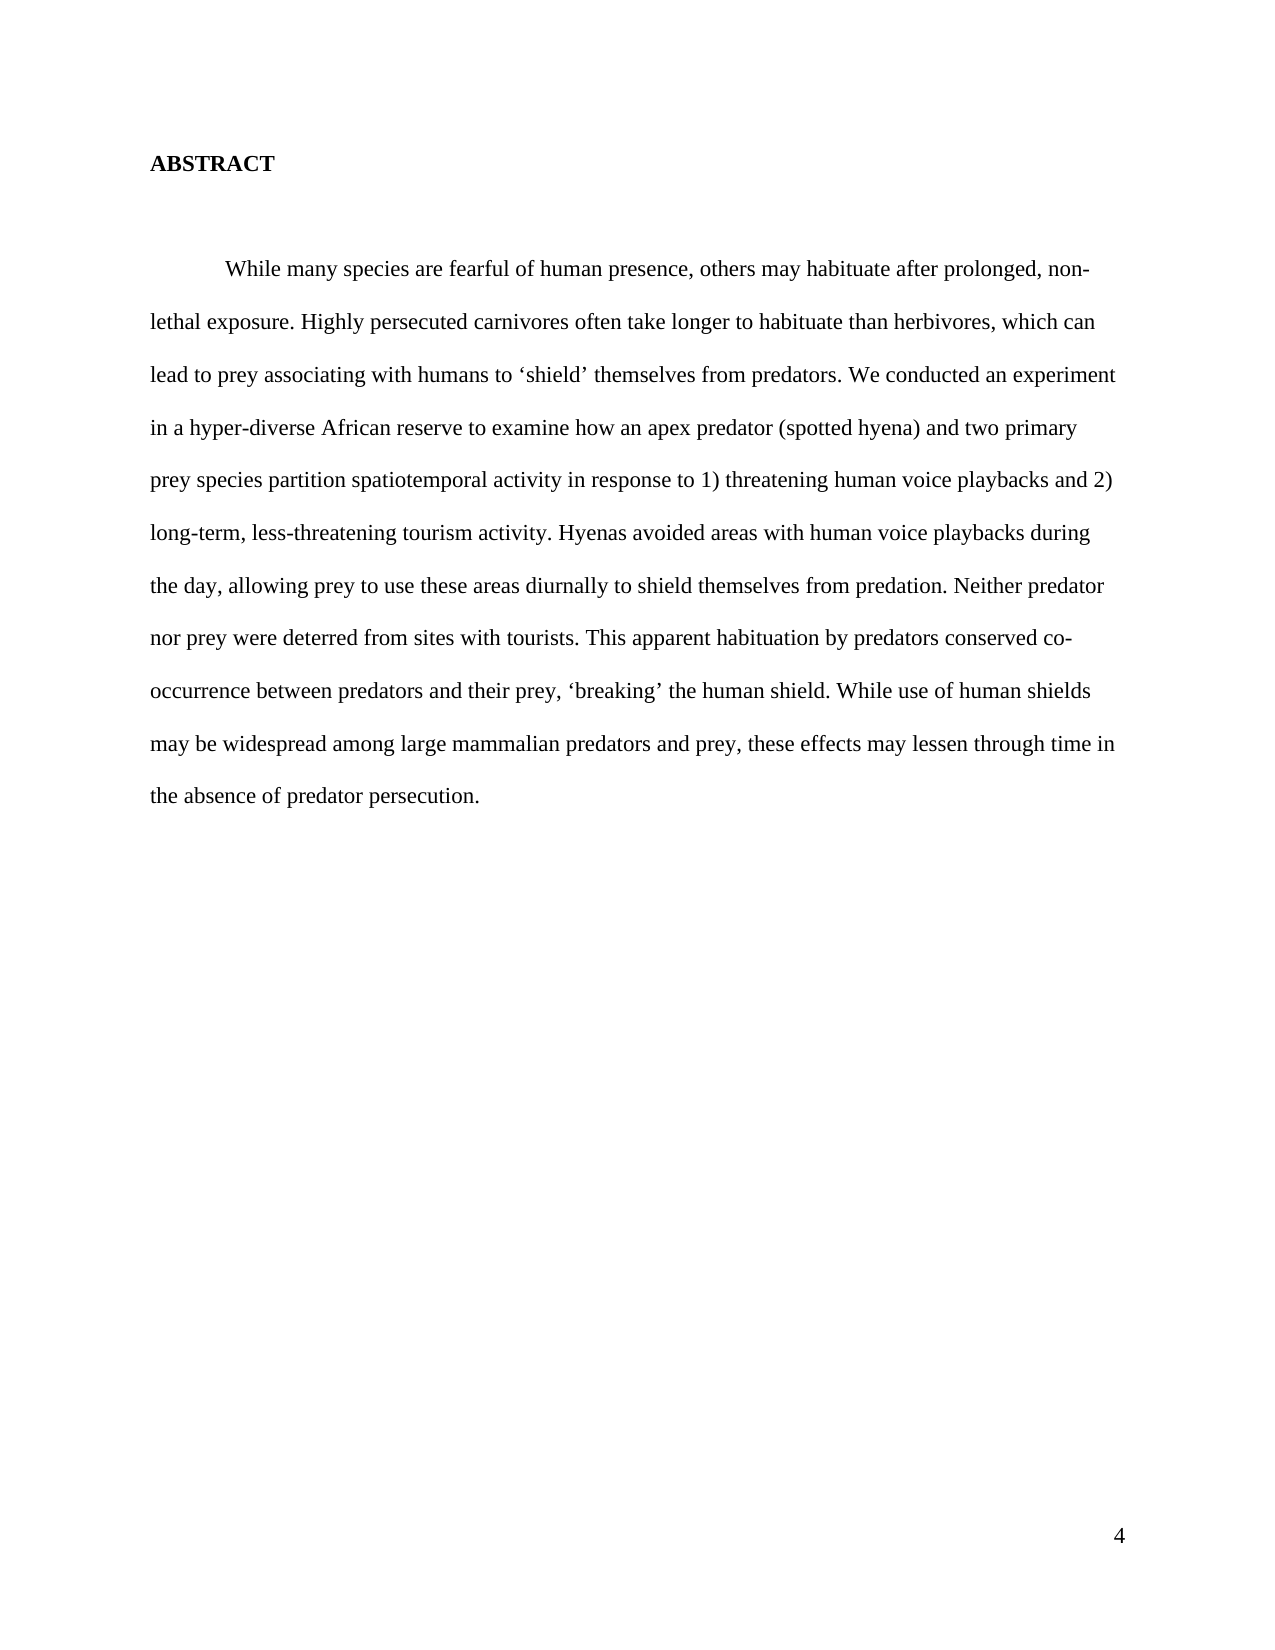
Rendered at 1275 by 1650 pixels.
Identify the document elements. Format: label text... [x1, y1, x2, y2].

text While many species are fearful of human presence, others may habituate after prolonged, non-lethal exposure. Highly persecuted carnivores often take longer to habituate than herbivores, which can lead to prey associating with humans to ‘shield’ themselves from predators. We conducted an experiment in a hyper-diverse African reserve to examine how an apex predator (spotted hyena) and two primary prey species partition spatiotemporal activity in response to 1) threatening human voice playbacks and 2) long-term, less-threatening tourism activity. Hyenas avoided areas with human voice playbacks during the day, allowing prey to use these areas diurnally to shield themselves from predation. Neither predator nor prey were deterred from sites with tourists. This apparent habituation by predators conserved co-occurrence between predators and their prey, ‘breaking’ the human shield. While use of human shields may be widespread among large mammalian predators and prey, these effects may lessen through time in the absence of predator persecution. [150, 255, 1125, 809]
text ABSTRACT [150, 150, 1125, 176]
